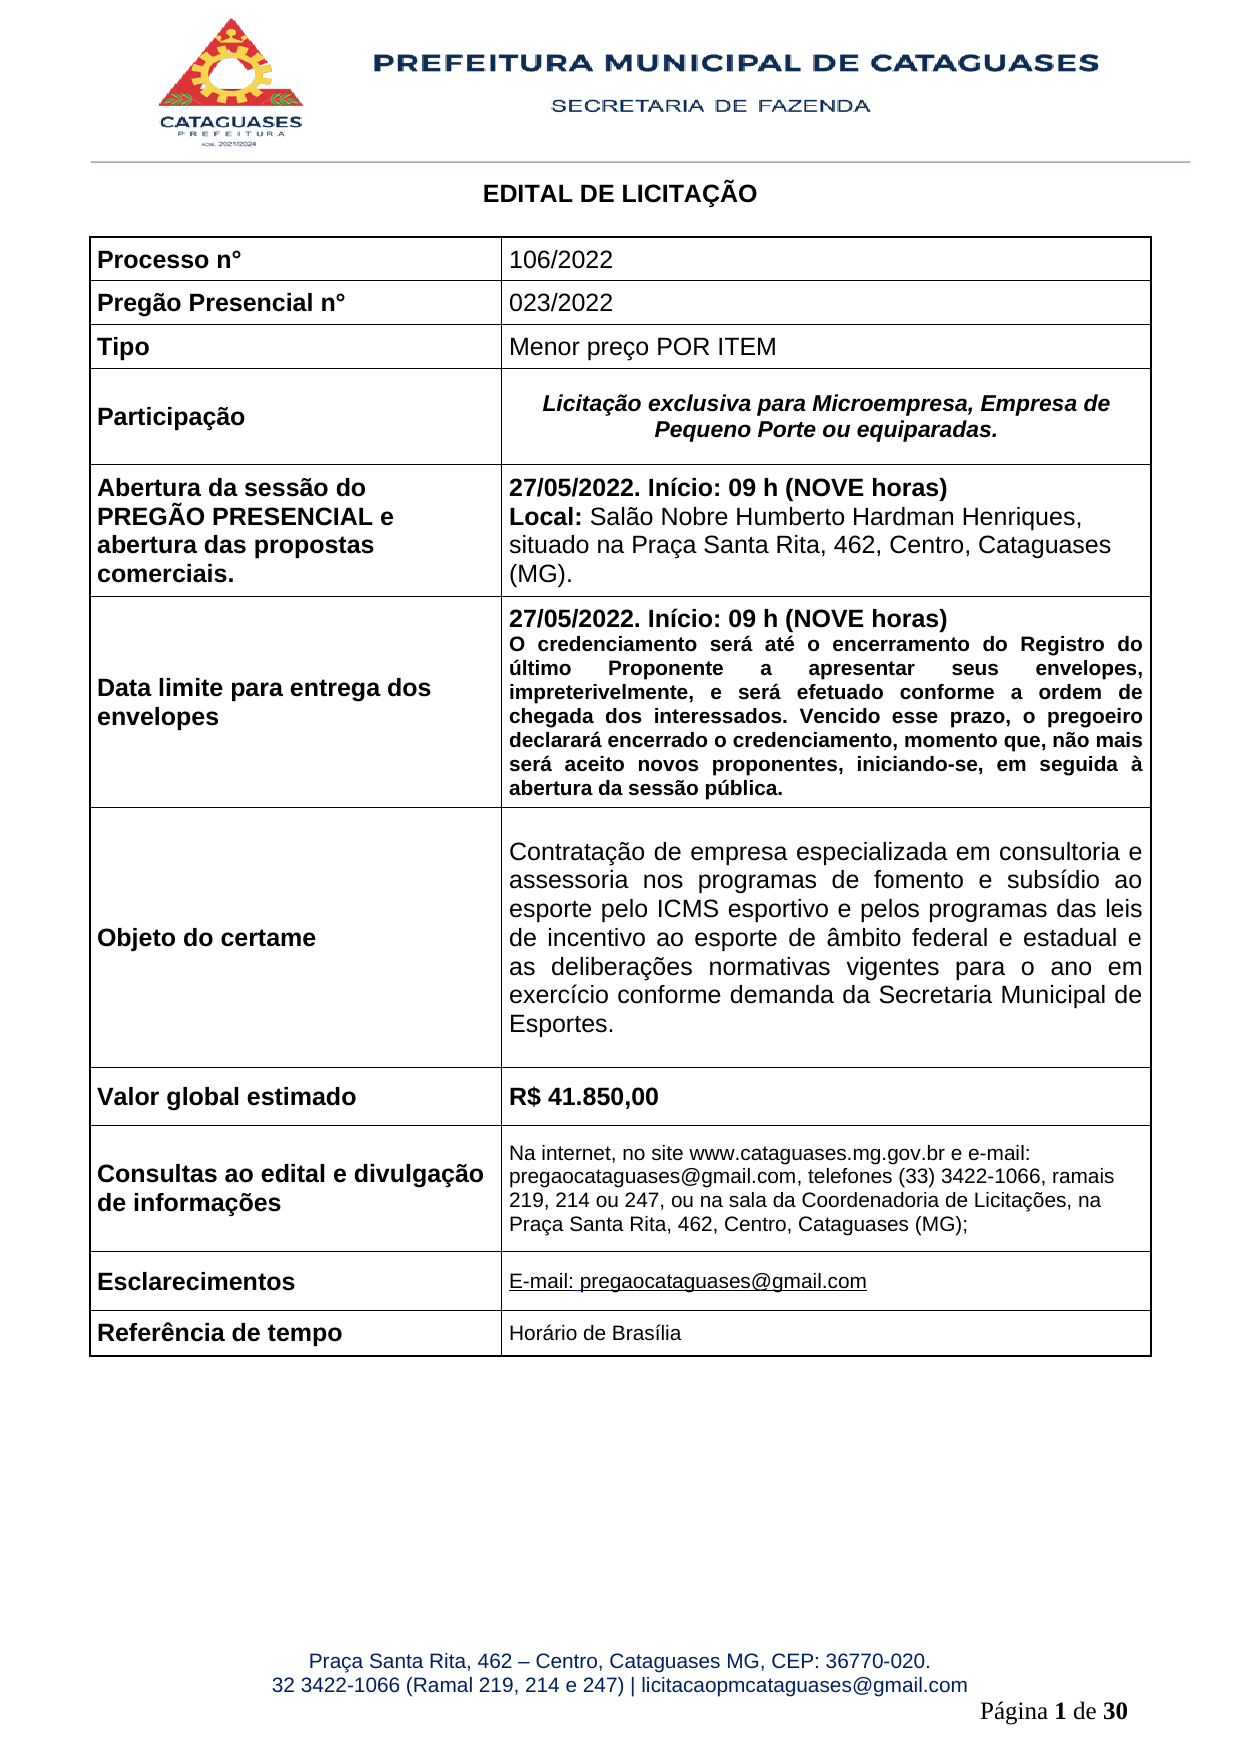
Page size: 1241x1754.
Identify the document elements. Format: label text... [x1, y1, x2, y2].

table_cell Horário de Brasília [502, 1311, 1150, 1355]
text EDITAL DE LICITAÇÃO [112, 163, 1128, 207]
table_cell Na internet, no site www.cataguases.mg.gov.br e e-mail: pregaocataguases@gmail.com, telefones (33) 3422-1066, ramais 219, 214 ou 247, ou na sala da Coordenadoria de Licitações, na Praça Santa Rita, 462, Centro, Cataguases (MG); [502, 1126, 1150, 1251]
table_cell Menor preço POR ITEM [502, 325, 1150, 367]
table_cell E-mail: pregaocataguases@gmail.com [502, 1252, 1150, 1310]
table_cell 023/2022 [502, 281, 1150, 324]
table_cell Referência de tempo [91, 1311, 501, 1355]
table_header Processo n° [91, 238, 501, 280]
table_cell Valor global estimado [91, 1068, 501, 1124]
table_cell Data limite para entrega dos envelopes [91, 597, 501, 807]
table_cell Abertura da sessão do PREGÃO PRESENCIAL e abertura das propostas comerciais. [91, 465, 501, 596]
table_cell R$ 41.850,00 [502, 1068, 1150, 1124]
table_cell Pregão Presencial n° [91, 281, 501, 324]
table_cell Consultas ao edital e divulgação de informações [91, 1126, 501, 1251]
table_cell 27/05/2022. Início: 09 h (NOVE horas) O credenciamento será até o encerramento do Registro do último Proponente a apresentar seus envelopes, impreterivelmente, e será efetuado conforme a ordem de chegada dos interessados. Vencido esse prazo, o pregoeiro declarará encerrado o credenciamento, momento que, não mais será aceito novos proponentes, iniciando-se, em seguida à abertura da sessão pública. [502, 597, 1150, 807]
picture [90, 15, 1191, 163]
table_cell Tipo [91, 325, 501, 367]
table_cell Licitação exclusiva para Microempresa, Empresa de Pequeno Porte ou equiparadas. [502, 369, 1150, 464]
table_header 106/2022 [502, 238, 1150, 280]
table_cell Contratação de empresa especializada em consultoria e assessoria nos programas de fomento e subsídio ao esporte pelo ICMS esportivo e pelos programas das leis de incentivo ao esporte de âmbito federal e estadual e as deliberações normativas vigentes para o ano em exercício conforme demanda da Secretaria Municipal de Esportes. [502, 808, 1150, 1067]
table_cell Participação [91, 369, 501, 464]
table_cell 27/05/2022. Início: 09 h (NOVE horas) Local: Salão Nobre Humberto Hardman Henriques, situado na Praça Santa Rita, 462, Centro, Cataguases (MG). [502, 465, 1150, 596]
table_cell Objeto do certame [91, 808, 501, 1067]
table_cell Esclarecimentos [91, 1252, 501, 1310]
